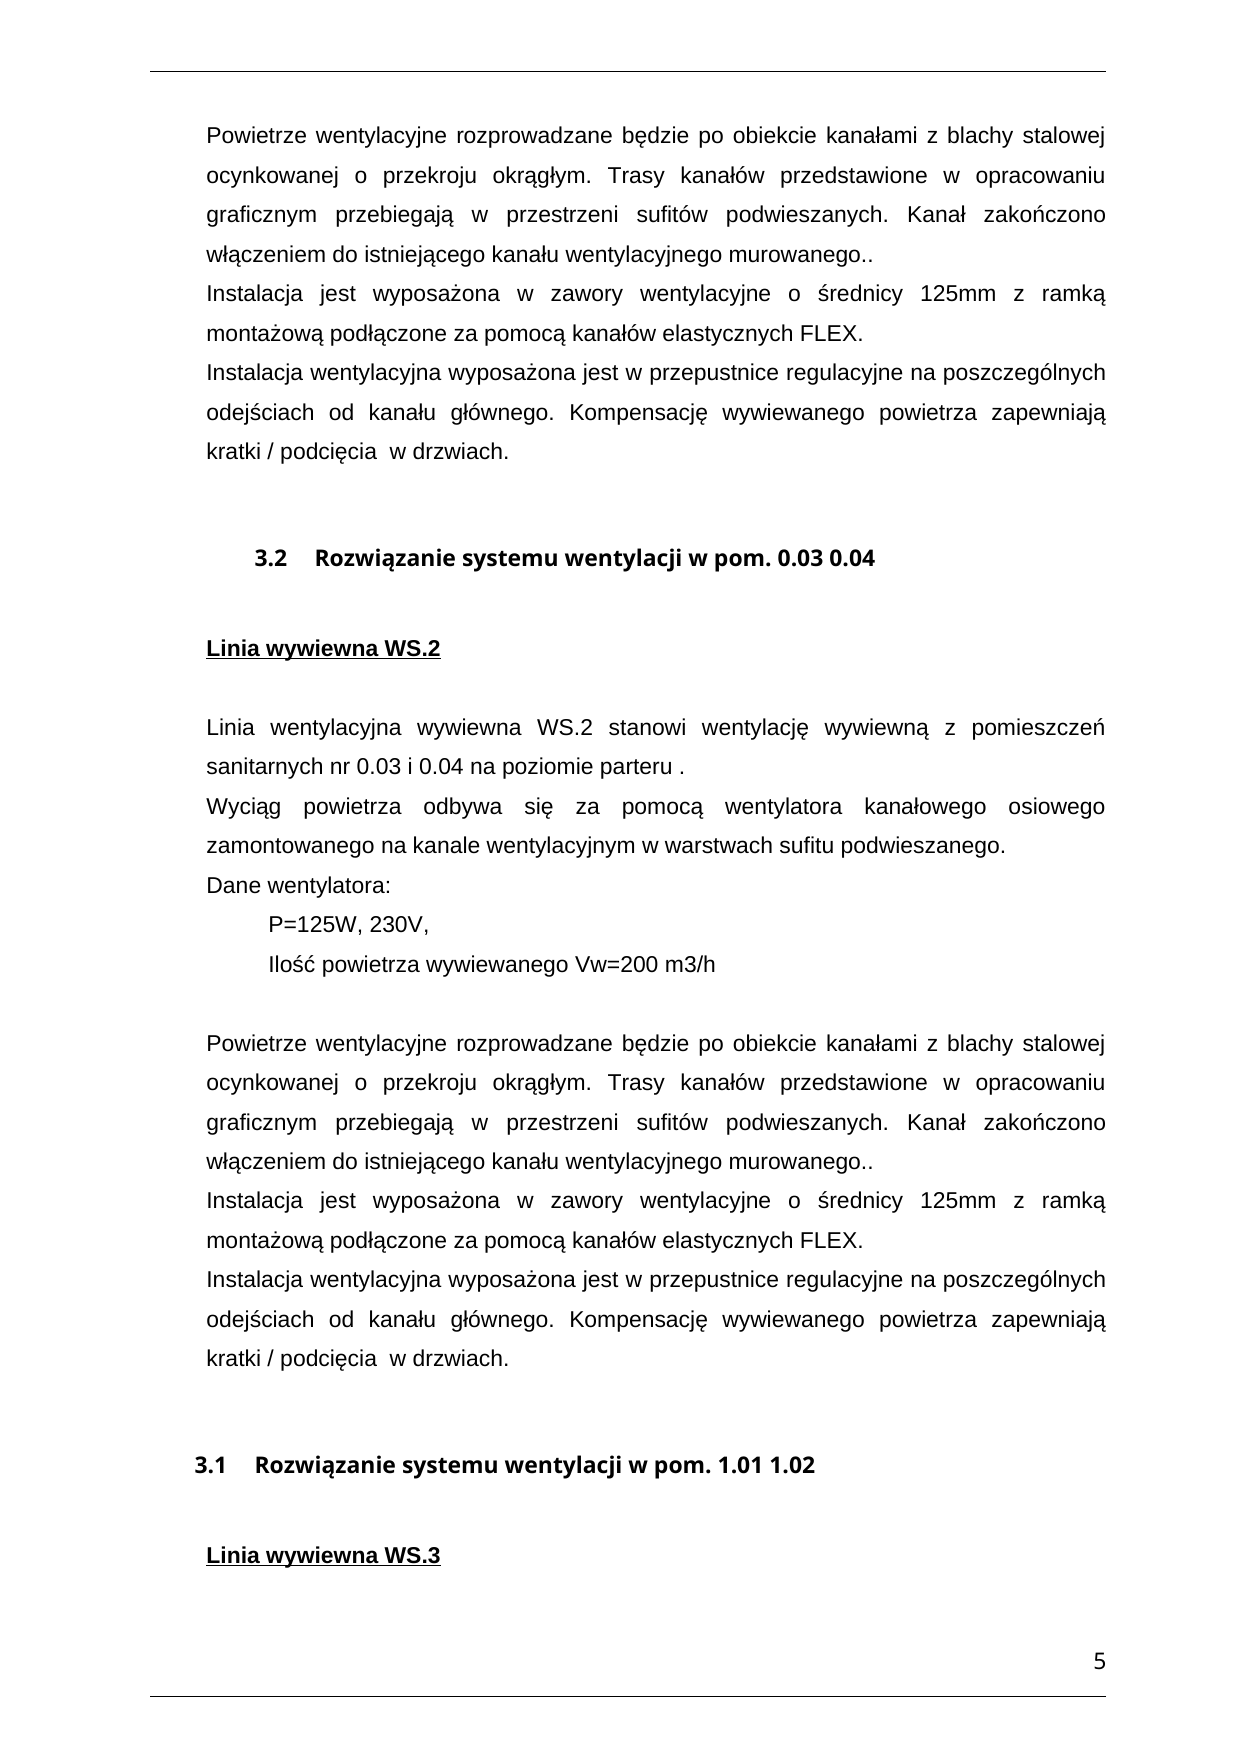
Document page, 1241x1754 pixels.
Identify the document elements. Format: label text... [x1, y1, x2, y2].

text Dane wentylatora: [206, 872, 1106, 898]
text Instalacja jest wyposażona w zawory wentylacyjne o średnicy 125mm z ramką montażową podłączone za pomocą kanałów elastycznych FLEX. [206, 1187, 1106, 1253]
subtitle Rozwiązanie systemu wentylacji w pom. 1.01 1.02 [194, 1449, 1106, 1481]
text Powietrze wentylacyjne rozprowadzane będzie po obiekcie kanałami z blachy stalowej ocynkowanej o przekroju okrągłym. Trasy kanałów przedstawione w opracowaniu graficznym przebiegają w przestrzeni sufitów podwieszanych. Kanał zakończono włączeniem do istniejącego kanału wentylacyjnego murowanego.. [206, 122, 1106, 267]
subtitle Rozwiązanie systemu wentylacji w pom. 0.03 0.04 [254, 542, 1106, 573]
text P=125W, 230V, [206, 911, 1106, 937]
text Ilość powietrza wywiewanego Vw=200 m3/h [206, 951, 1106, 977]
text Linia wentylacyjna wywiewna WS.2 stanowi wentylację wywiewną z pomieszczeń sanitarnych nr 0.03 i 0.04 na poziomie parteru . [206, 714, 1106, 779]
text Powietrze wentylacyjne rozprowadzane będzie po obiekcie kanałami z blachy stalowej ocynkowanej o przekroju okrągłym. Trasy kanałów przedstawione w opracowaniu graficznym przebiegają w przestrzeni sufitów podwieszanych. Kanał zakończono włączeniem do istniejącego kanału wentylacyjnego murowanego.. [206, 1029, 1106, 1174]
text Linia wywiewna WS.2 [206, 635, 1106, 661]
text Wyciąg powietrza odbywa się za pomocą wentylatora kanałowego osiowego zamontowanego na kanale wentylacyjnym w warstwach sufitu podwieszanego. [206, 793, 1106, 858]
text Instalacja wentylacyjna wyposażona jest w przepustnice regulacyjne na poszczególnych odejściach od kanału głównego. Kompensację wywiewanego powietrza zapewniają kratki / podcięcia w drzwiach. [206, 359, 1106, 464]
text Instalacja jest wyposażona w zawory wentylacyjne o średnicy 125mm z ramką montażową podłączone za pomocą kanałów elastycznych FLEX. [206, 280, 1106, 346]
text Linia wywiewna WS.3 [206, 1542, 1106, 1568]
text Instalacja wentylacyjna wyposażona jest w przepustnice regulacyjne na poszczególnych odejściach od kanału głównego. Kompensację wywiewanego powietrza zapewniają kratki / podcięcia w drzwiach. [206, 1266, 1106, 1372]
